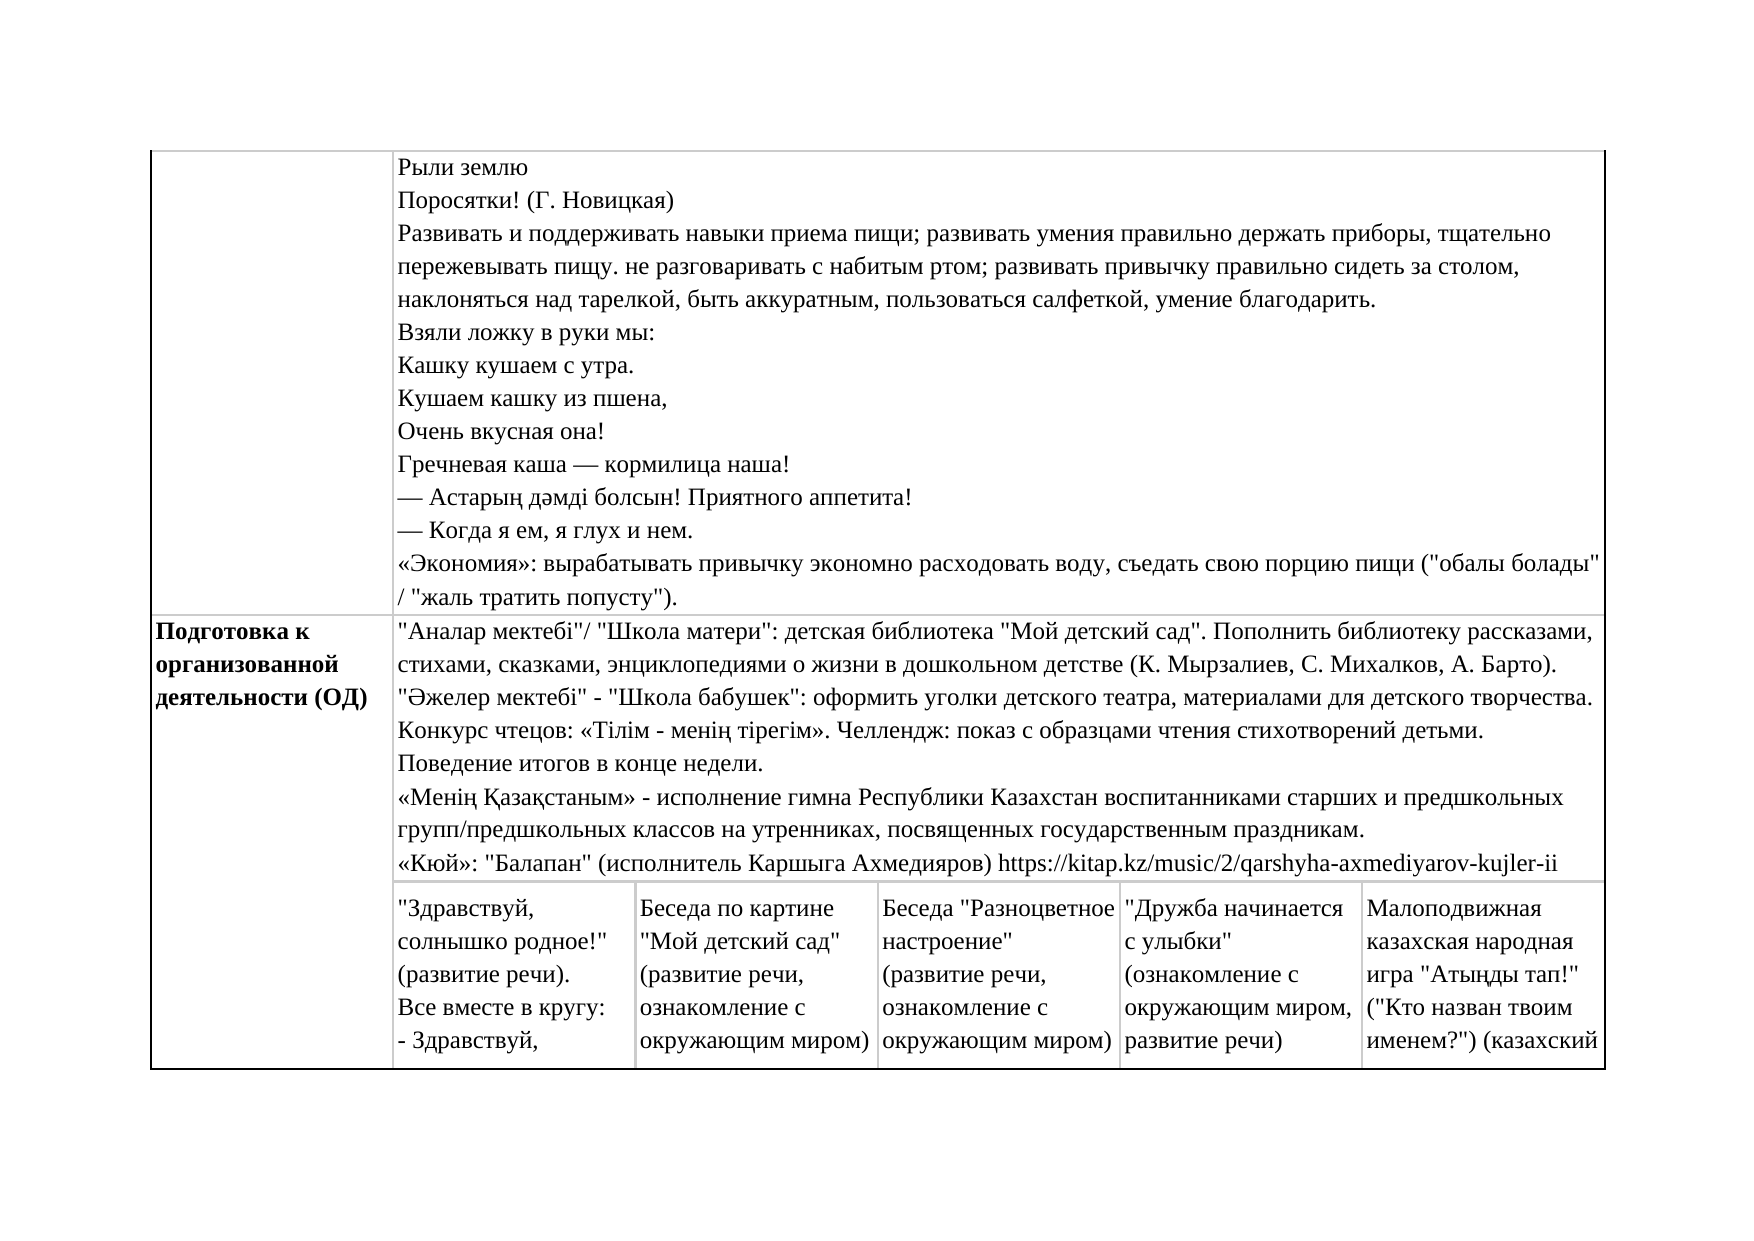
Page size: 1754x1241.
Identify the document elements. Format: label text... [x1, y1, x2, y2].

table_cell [1121, 883, 1361, 1068]
table_cell "Аналар мектебі"/ "Школа матери": детская библиотека "Мой детский сад". Пополнить библиотеку рассказами, стихами, сказками, энциклопедиями о жизни в дошкольном детстве (К. Мырзалиев, С. Михалков, А. Барто). "Әжелер мектебі" - "Школа бабушек": оформить уголки детского театра, материалами для детского творчества. Конкурс чтецов: «Тілім - менің тірегім». Челлендж: показ с образцами чтения стихотворений детьми. Поведение итогов в конце недели. «Менің Қазақстаным» - исполнение гимна Республики Казахстан воспитанниками старших и предшкольных групп/предшкольных классов на утренниках, посвященных государственным праздникам. «Кюй»: "Балапан" (исполнитель Каршыга Ахмедияров) https://kitap.kz/music/2/qarshyha-axmediyarov-kujler-ii [394, 616, 1604, 880]
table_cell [152, 152, 392, 614]
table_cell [394, 152, 1604, 614]
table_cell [394, 883, 634, 1068]
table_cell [879, 883, 1119, 1068]
table_cell Подготовка к организованной деятельности (ОД) [152, 616, 392, 1068]
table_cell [1363, 883, 1604, 1068]
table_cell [637, 883, 877, 1068]
